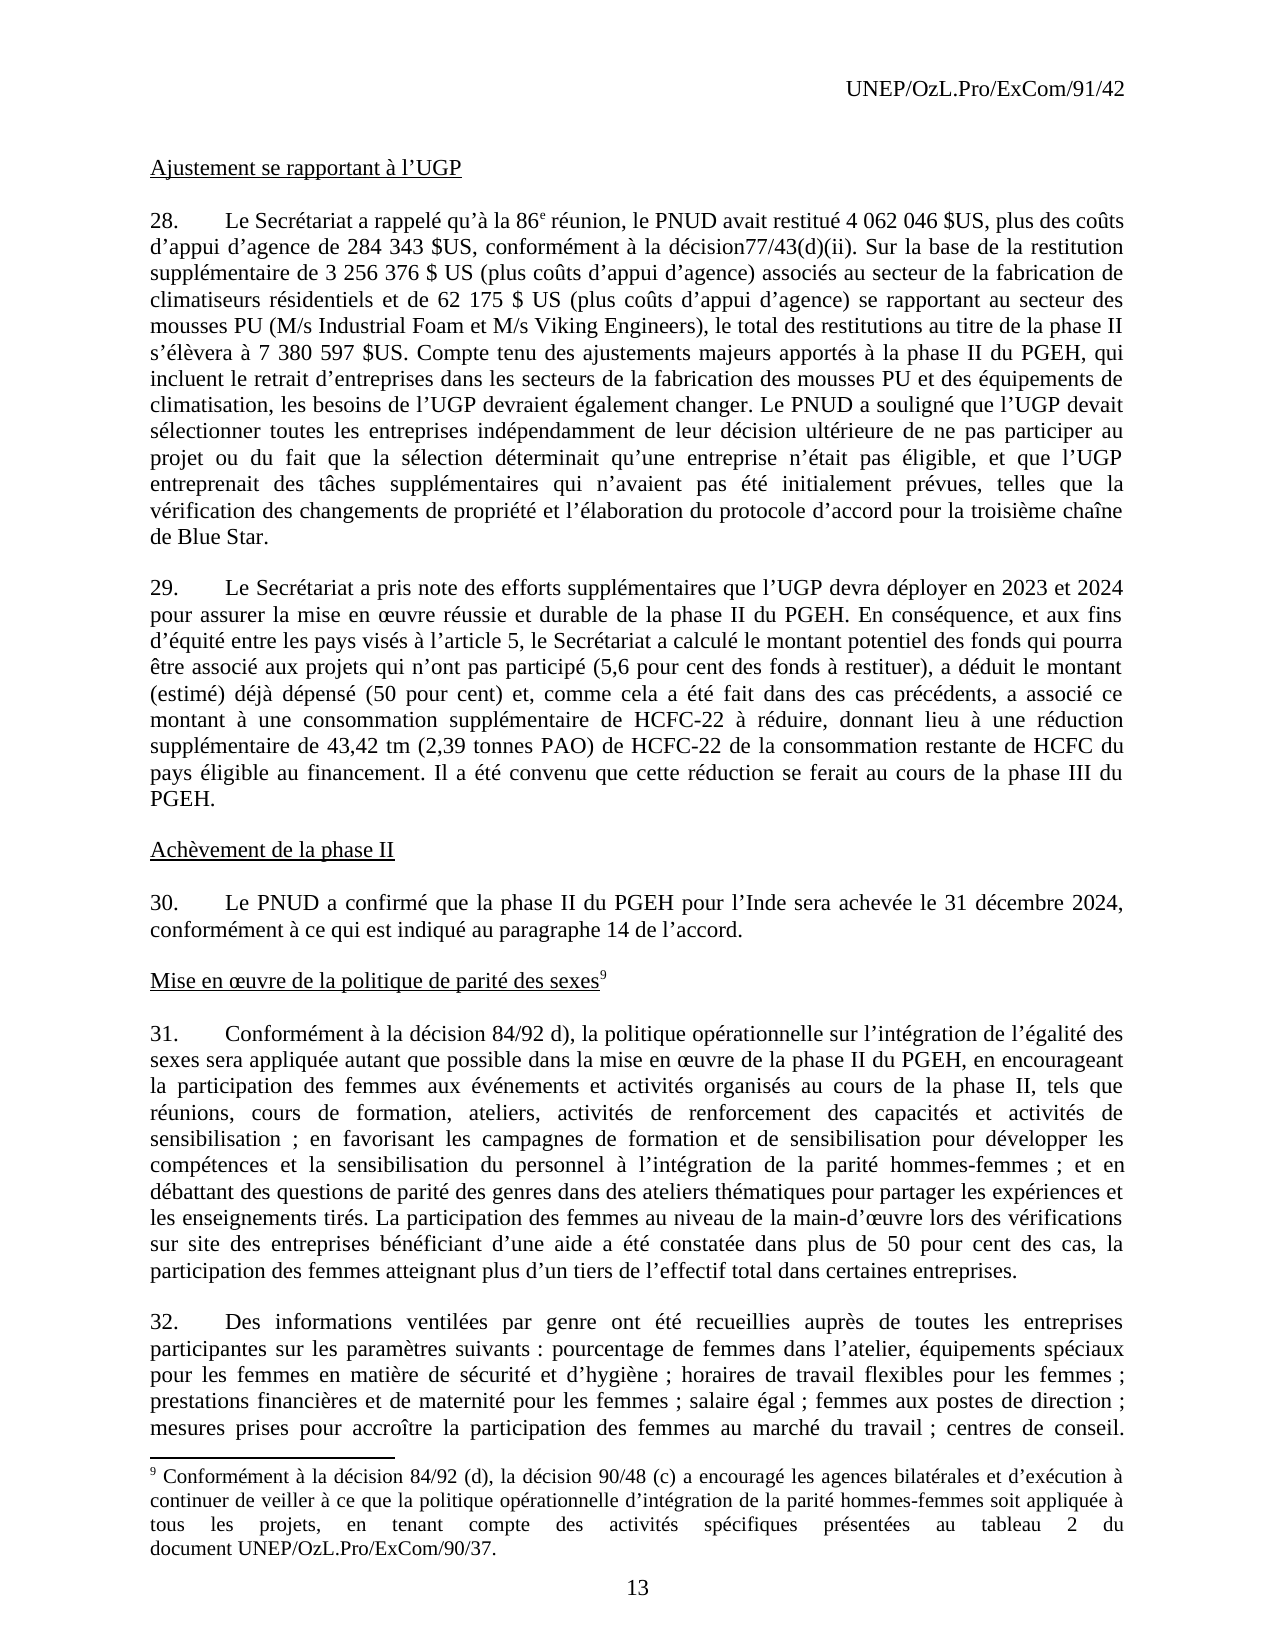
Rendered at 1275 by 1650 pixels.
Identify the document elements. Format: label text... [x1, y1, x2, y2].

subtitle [150, 1308, 1125, 1440]
subtitle Le Secrétariat a rappelé qu’à la 86e réunion, le PNUD avait restitué 4 062 046 $US, plus des coûts d’appui d’agence de 284 343 $US, conformément à la décision77/43(d)(ii). Sur la base de la restitution supplémentaire de 3 256 376 $ US (plus coûts d’appui d’agence) associés au secteur de la fabrication de climatiseurs résidentiels et de 62 175 $ US (plus coûts d’appui d’agence) se rapportant au secteur des mousses PU (M/s Industrial Foam et M/s Viking Engineers), le total des restitutions au titre de la phase II s’élèvera à 7 380 597 $US. Compte tenu des ajustements majeurs apportés à la phase II du PGEH, qui incluent le retrait d’entreprises dans les secteurs de la fabrication des mousses PU et des équipements de climatisation, les besoins de l’UGP devraient également changer. Le PNUD a souligné que l’UGP devait sélectionner toutes les entreprises indépendamment de leur décision ultérieure de ne pas participer au projet ou du fait que la sélection déterminait qu’une entreprise n’était pas éligible, et que l’UGP entreprenait des tâches supplémentaires qui n’avaient pas été initialement prévues, telles que la vérification des changements de propriété et l’élaboration du protocole d’accord pour la troisième chaîne de Blue Star. [150, 207, 1125, 549]
text Achèvement de la phase II [150, 837, 1125, 863]
subtitle Le PNUD a confirmé que la phase II du PGEH pour l’Inde sera achevée le 31 décembre 2024, conformément à ce qui est indiqué au paragraphe 14 de l’accord. [150, 889, 1125, 942]
text Mise en œuvre de la politique de parité des sexes [150, 967, 1125, 993]
text Ajustement se rapportant à l’UGP [150, 154, 1125, 180]
subtitle Conformément à la décision 84/92 d), la politique opérationnelle sur l’intégration de l’égalité des sexes sera appliquée autant que possible dans la mise en œuvre de la phase II du PGEH, en encourageant la participation des femmes aux événements et activités organisés au cours de la phase II, tels que réunions, cours de formation, ateliers, activités de renforcement des capacités et activités de sensibilisation ; en favorisant les campagnes de formation et de sensibilisation pour développer les compétences et la sensibilisation du personnel à l’intégration de la parité hommes-femmes ; et en débattant des questions de parité des genres dans des ateliers thématiques pour partager les expériences et les enseignements tirés. La participation des femmes au niveau de la main-d’œuvre lors des vérifications sur site des entreprises bénéficiant d’une aide a été constatée dans plus de 50 pour cent des cas, la participation des femmes atteignant plus d’un tiers de l’effectif total dans certaines entreprises. [150, 1020, 1125, 1283]
subtitle Le Secrétariat a pris note des efforts supplémentaires que l’UGP devra déployer en 2023 et 2024 pour assurer la mise en œuvre réussie et durable de la phase II du PGEH. En conséquence, et aux fins d’équité entre les pays visés à l’article 5, le Secrétariat a calculé le montant potentiel des fonds qui pourra être associé aux projets qui n’ont pas participé (5,6 pour cent des fonds à restituer), a déduit le montant (estimé) déjà dépensé (50 pour cent) et, comme cela a été fait dans des cas précédents, a associé ce montant à une consommation supplémentaire de HCFC-22 à réduire, donnant lieu à une réduction supplémentaire de 43,42 tm (2,39 tonnes PAO) de HCFC-22 de la consommation restante de HCFC du pays éligible au financement. Il a été convenu que cette réduction se ferait au cours de la phase III du PGEH. [150, 574, 1125, 812]
